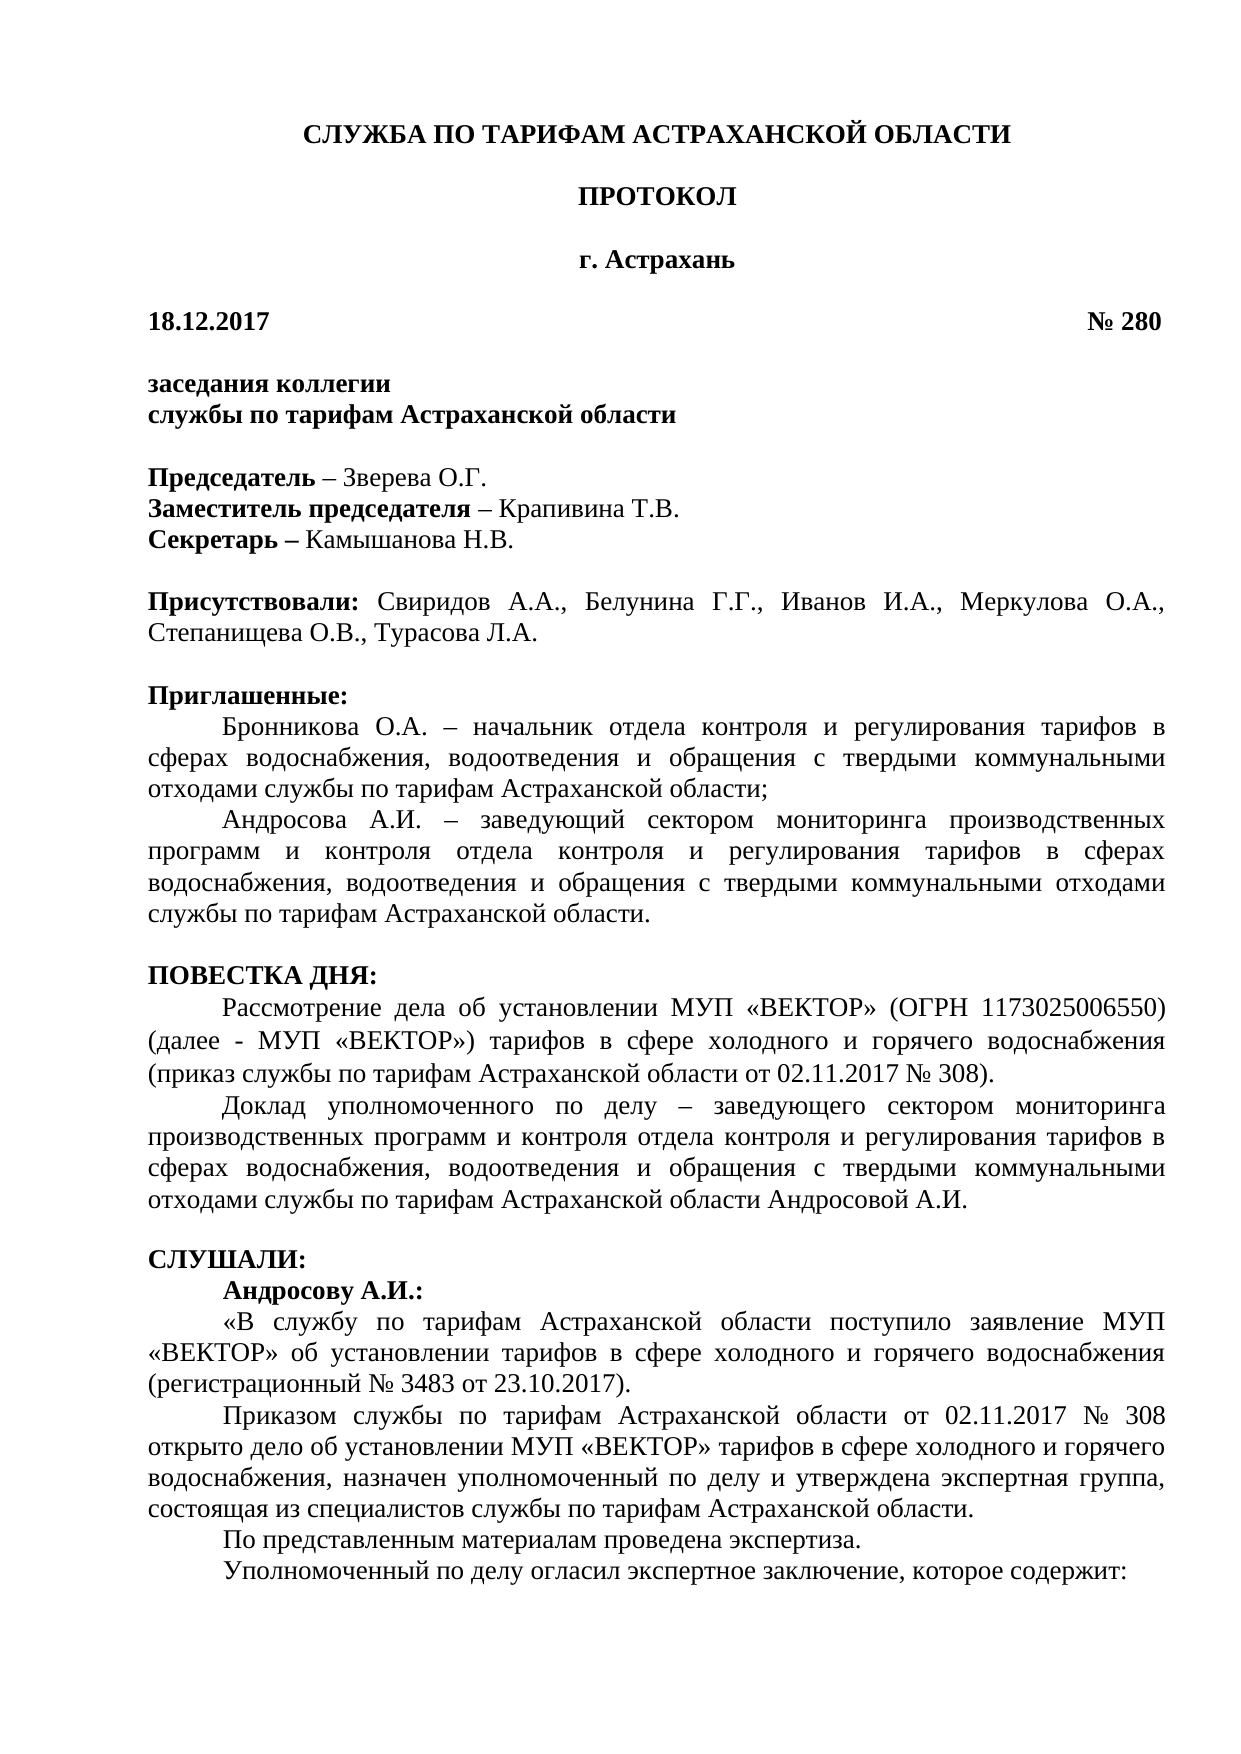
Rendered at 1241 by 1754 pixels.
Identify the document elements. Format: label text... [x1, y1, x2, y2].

text Секретарь – Камышанова Н.В. [148, 523, 1167, 554]
text Рассмотрение дела об установлении МУП «ВЕКТОР» (ОГРН 1173025006550) (далее - МУП «ВЕКТОР») тарифов в сфере холодного и горячего водоснабжения (приказ службы по тарифам Астраханской области от 02.11.2017 № 308). [148, 990, 1167, 1089]
text Андросову А.И.: [148, 1274, 1167, 1305]
text По представленным материалам проведена экспертиза. [148, 1523, 1167, 1554]
text Приглашенные: [148, 679, 1167, 710]
text г. Астрахань [148, 243, 1167, 274]
text Бронникова О.А. – начальник отдела контроля и регулирования тарифов в сферах водоснабжения, водоотведения и обращения с твердыми коммунальными отходами службы по тарифам Астраханской области; [148, 710, 1167, 803]
text заседания коллегии [148, 367, 1167, 398]
text Доклад уполномоченного по делу – заведующего сектором мониторинга производственных программ и контроля отдела контроля и регулирования тарифов в сферах водоснабжения, водоотведения и обращения с твердыми коммунальными отходами службы по тарифам Астраханской области Андросовой А.И. [148, 1089, 1167, 1214]
text службы по тарифам Астраханской области [148, 398, 1167, 429]
text СЛУШАЛИ: [148, 1243, 1167, 1274]
text СЛУЖБА ПО ТАРИФАМ АСТРАХАНСКОЙ ОБЛАСТИ [148, 118, 1167, 149]
text Заместитель председателя – Крапивина Т.В. [148, 492, 1167, 523]
text Председатель – Зверева О.Г. [148, 461, 1167, 492]
text ПРОТОКОЛ [148, 180, 1167, 212]
text Уполномоченный по делу огласил экспертное заключение, которое содержит: [148, 1554, 1167, 1586]
text ПОВЕСТКА ДНЯ: [148, 959, 1167, 990]
text «В службу по тарифам Астраханской области поступило заявление МУП «ВЕКТОР» об установлении тарифов в сфере холодного и горячего водоснабжения (регистрационный № 3483 от 23.10.2017). [148, 1305, 1167, 1399]
text Присутствовали: Свиридов А.А., Белунина Г.Г., Иванов И.А., Меркулова О.А., Степанищева О.В., Турасова Л.А. [148, 585, 1167, 648]
text 18.12.2017 № 280 [148, 305, 1167, 336]
text Приказом службы по тарифам Астраханской области от 02.11.2017 № 308 открыто дело об установлении МУП «ВЕКТОР» тарифов в сфере холодного и горячего водоснабжения, назначен уполномоченный по делу и утверждена экспертная группа, состоящая из специалистов службы по тарифам Астраханской области. [148, 1399, 1167, 1523]
text Андросова А.И. – заведующий сектором мониторинга производственных программ и контроля отдела контроля и регулирования тарифов в сферах водоснабжения, водоотведения и обращения с твердыми коммунальными отходами службы по тарифам Астраханской области. [148, 803, 1167, 928]
